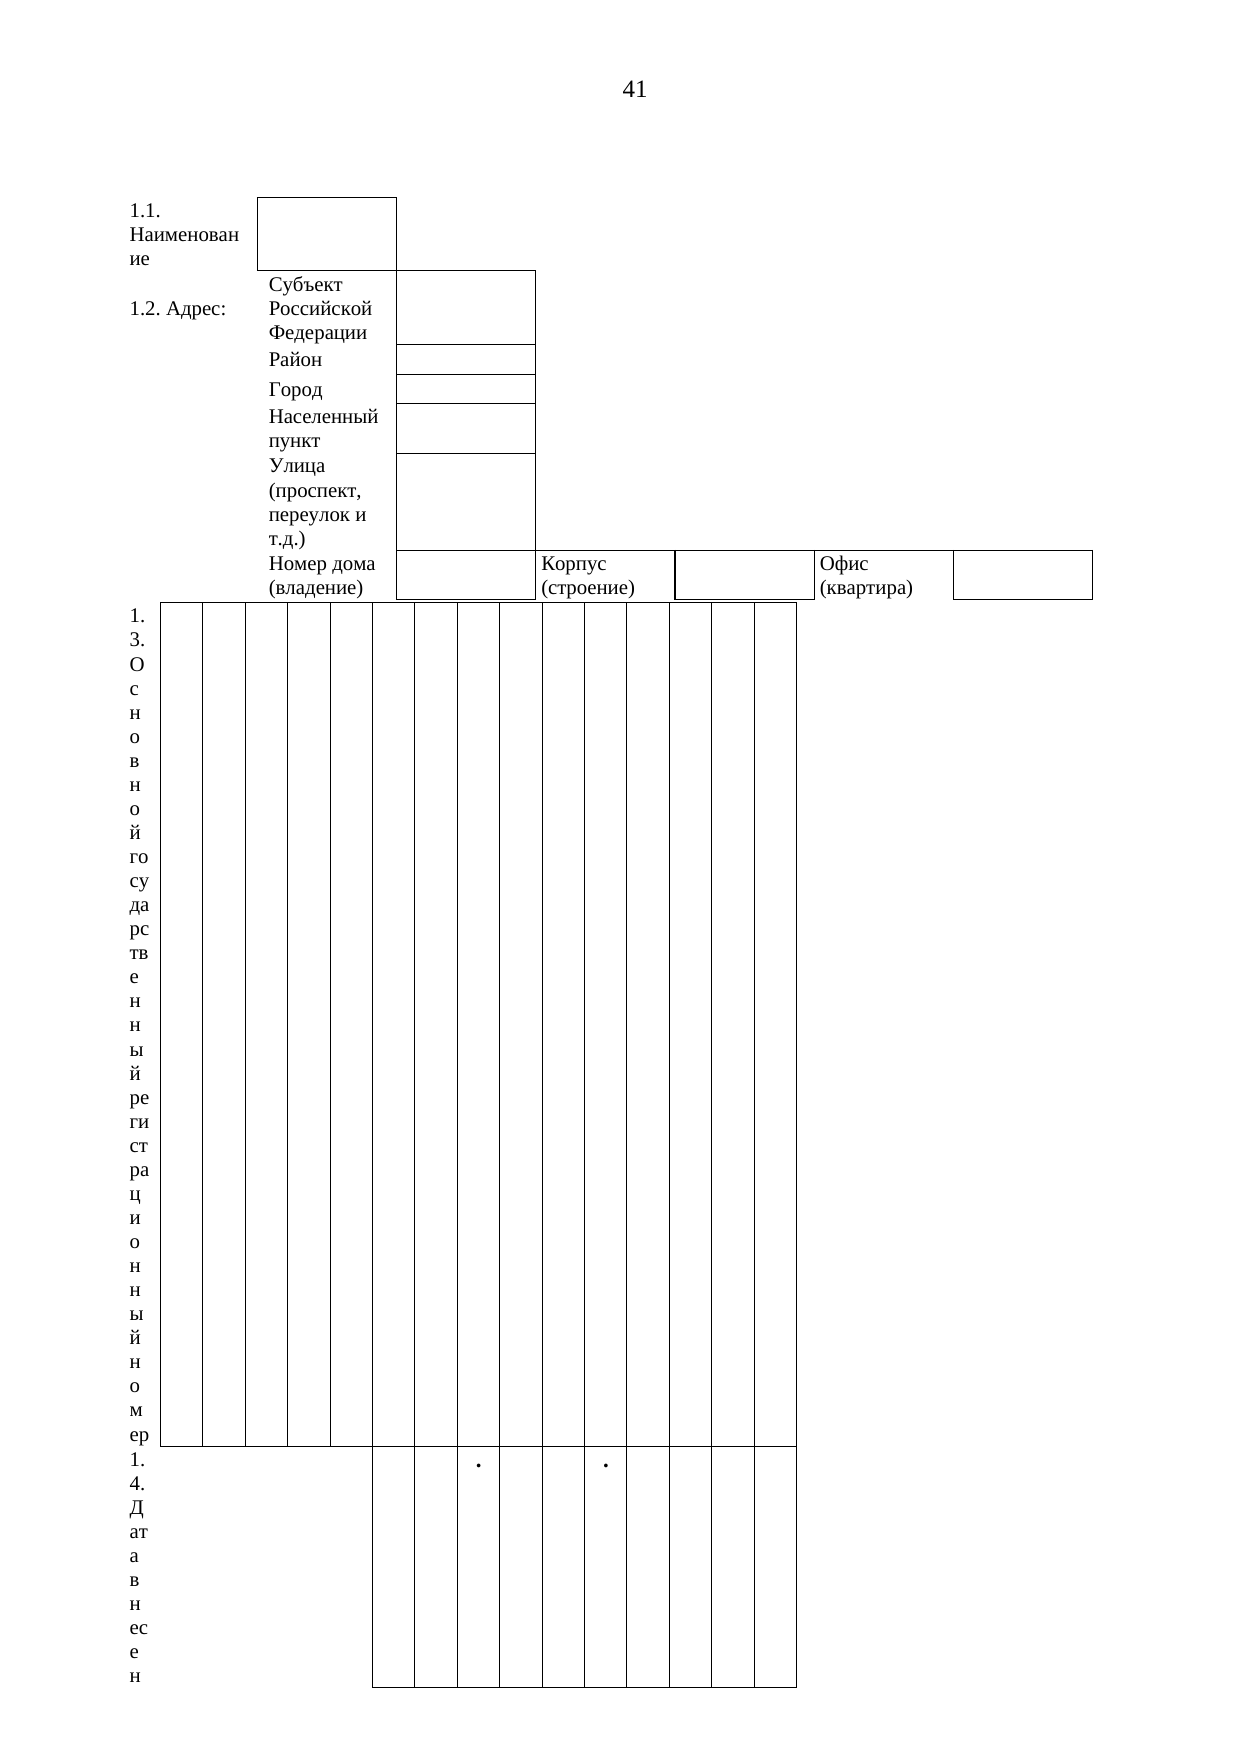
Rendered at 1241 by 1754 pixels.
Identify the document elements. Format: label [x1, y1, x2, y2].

table_cell [107, 118, 1105, 1688]
